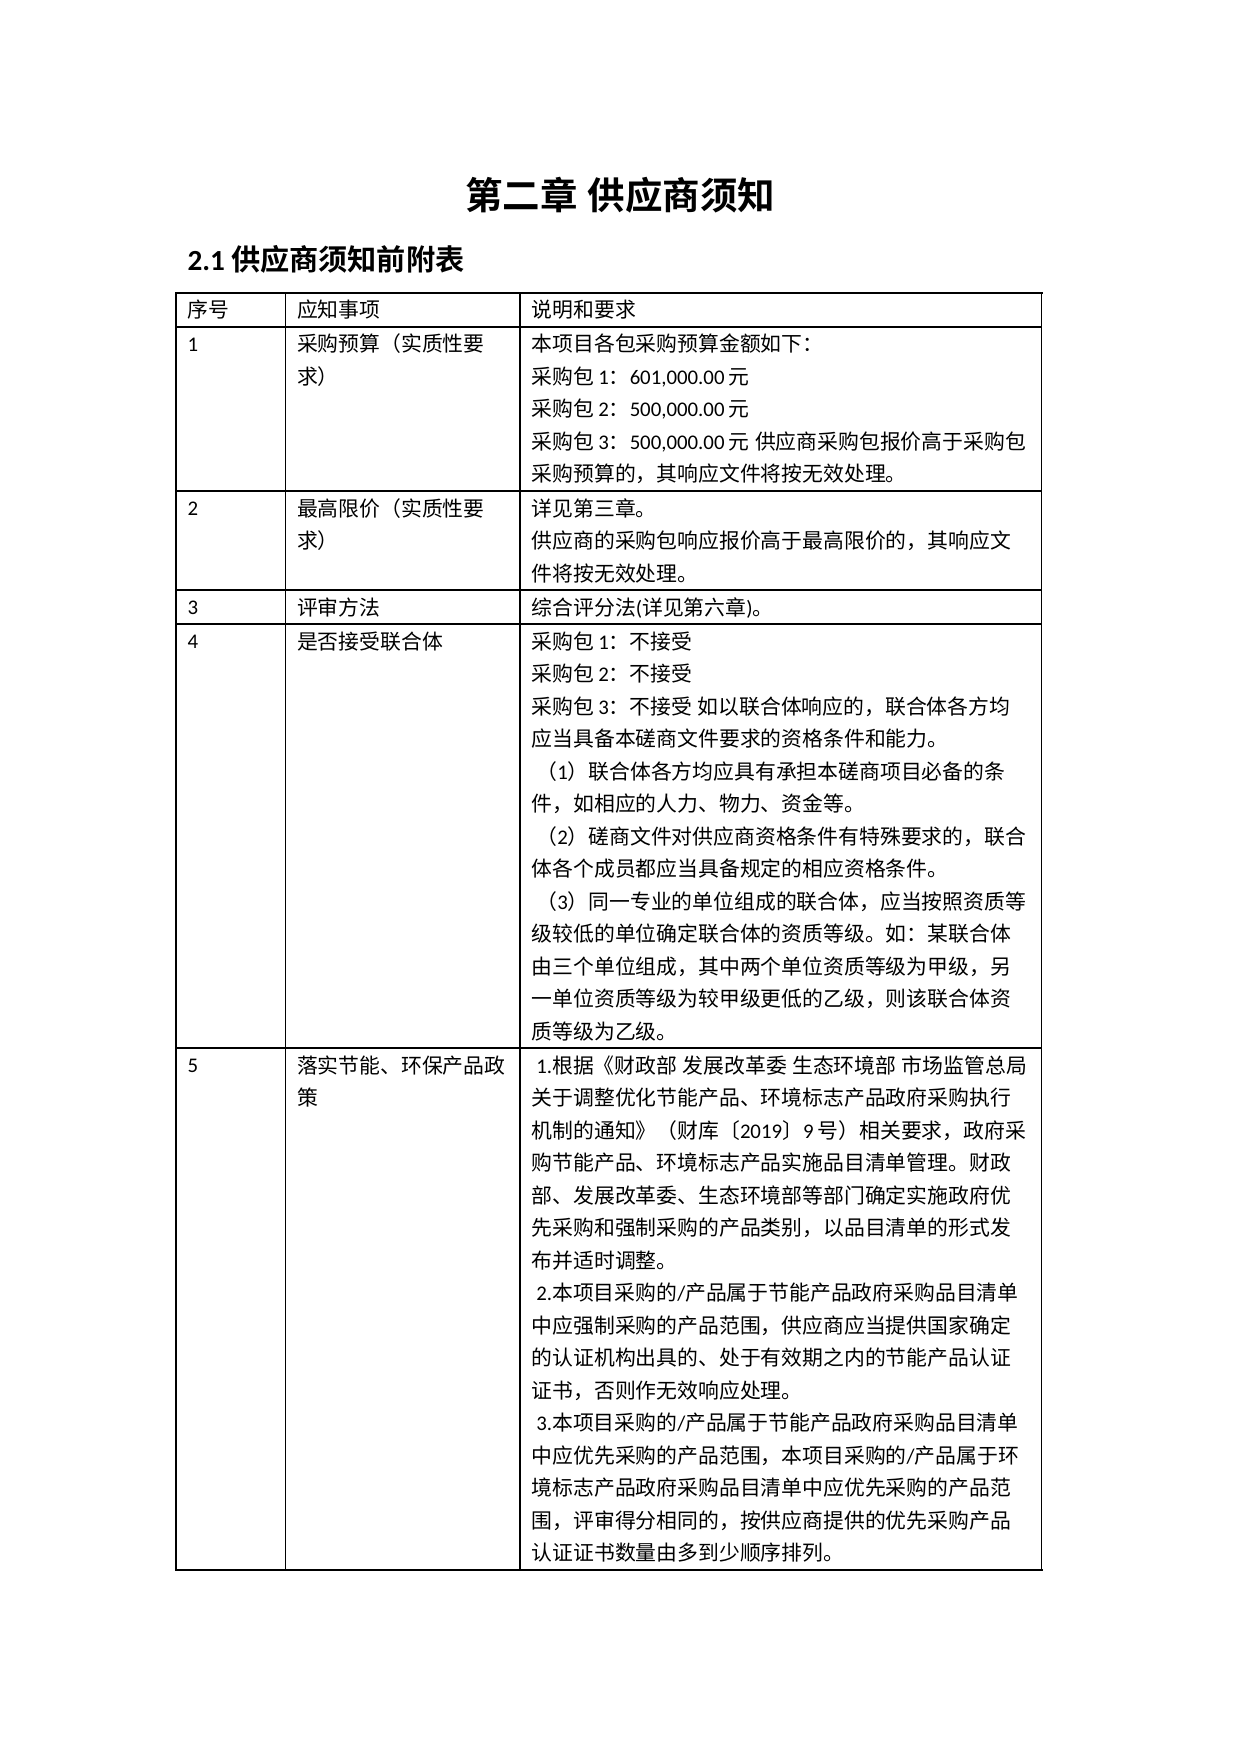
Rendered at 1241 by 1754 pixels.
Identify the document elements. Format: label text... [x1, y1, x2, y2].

table_cell 1 [177, 328, 285, 490]
table_cell 4 [177, 625, 285, 1047]
table_cell 评审方法 [286, 591, 519, 623]
table_cell 3 [177, 591, 285, 623]
table_cell 最高限价（实质性要求） [286, 492, 519, 589]
table_cell 采购包1：不接受 采购包2：不接受 采购包3：不接受 如以联合体响应的，联合体各方均应当具备本磋商文件要求的资格条件和能力。 （1）联合体各方均应具有承担本磋商项目必备的条件，如相应的人力、物力、资金等。 （2）磋商文件对供应商资格条件有特殊要求的，联合体各个成员都应当具备规定的相应资格条件。 （3）同一专业的单位组成的联合体，应当按照资质等级较低的单位确定联合体的资质等级。如：某联合体由三个单位组成，其中两个单位资质等级为甲级，另一单位资质等级为较甲级更低的乙级，则该联合体资质等级为乙级。 [521, 625, 1041, 1047]
table_cell 是否接受联合体 [286, 625, 519, 1047]
table_header 说明和要求 [521, 294, 1041, 326]
table_cell 综合评分法(详见第六章)。 [521, 591, 1041, 623]
table_cell 1.根据《财政部 发展改革委 生态环境部 市场监管总局关于调整优化节能产品、环境标志产品政府采购执行机制的通知》（财库〔2019〕9号）相关要求，政府采购节能产品、环境标志产品实施品目清单管理。财政部、发展改革委、生态环境部等部门确定实施政府优先采购和强制采购的产品类别，以品目清单的形式发布并适时调整。 2.本项目采购的/产品属于节能产品政府采购品目清单中应强制采购的产品范围，供应商应当提供国家确定的认证机构出具的、处于有效期之内的节能产品认证证书，否则作无效响应处理。 3.本项目采购的/产品属于节能产品政府采购品目清单中应优先采购的产品范围，本项目采购的/产品属于环境标志产品政府采购品目清单中应优先采购的产品范围，评审得分相同的，按供应商提供的优先采购产品认证证书数量由多到少顺序排列。 [521, 1049, 1041, 1569]
table_cell 详见第三章。 供应商的采购包响应报价高于最高限价的，其响应文件将按无效处理。 [521, 492, 1041, 589]
table_header 应知事项 [286, 294, 519, 326]
table_cell 本项目各包采购预算金额如下： 采购包1：601,000.00元 采购包2：500,000.00元 采购包3：500,000.00元 供应商采购包报价高于采购包采购预算的，其响应文件将按无效处理。 [521, 328, 1041, 490]
table_cell 落实节能、环保产品政策 [286, 1049, 519, 1569]
table_cell 5 [177, 1049, 285, 1569]
text 第二章 供应商须知 [187, 162, 1053, 227]
table_header 序号 [177, 294, 285, 326]
table_cell 2 [177, 492, 285, 589]
text 2.1供应商须知前附表 [187, 227, 1053, 292]
table_cell 采购预算（实质性要求） [286, 328, 519, 490]
